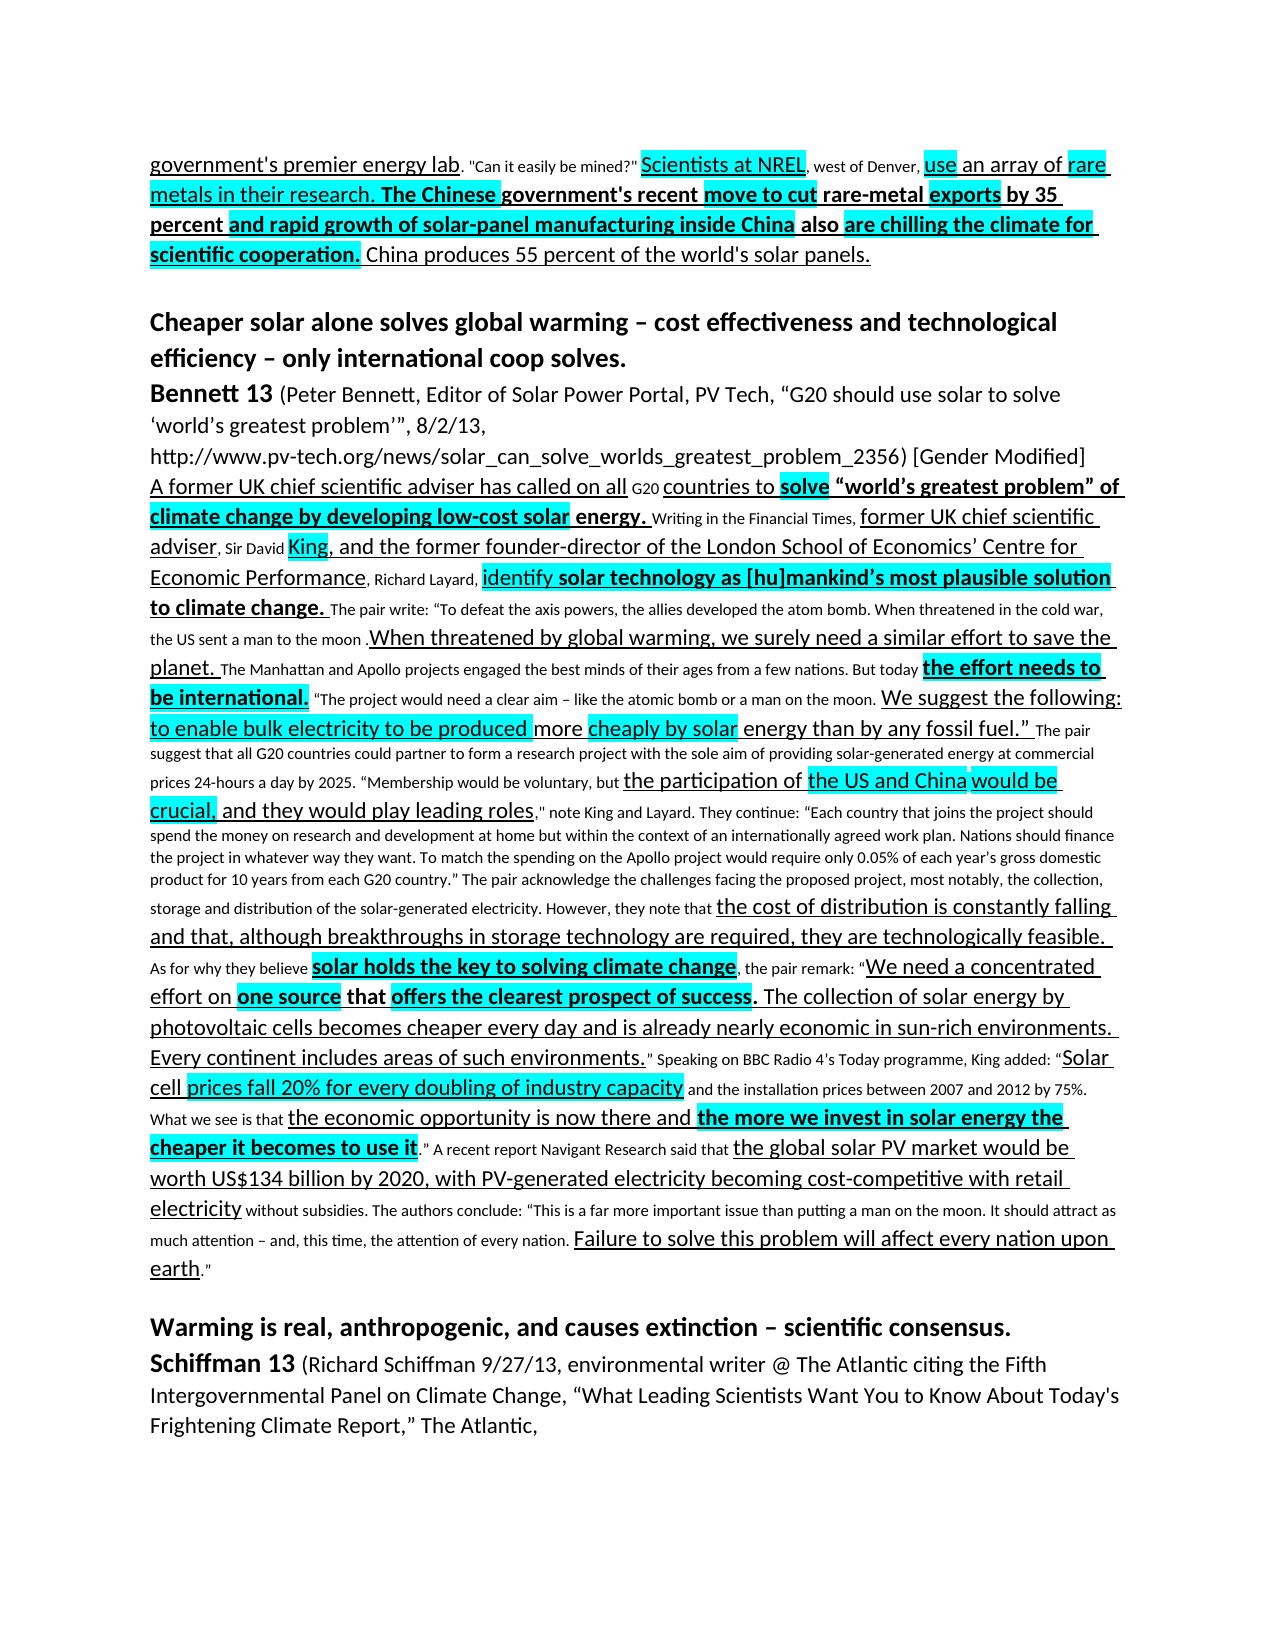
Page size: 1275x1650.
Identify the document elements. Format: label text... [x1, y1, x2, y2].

subtitle Warming is real, anthropogenic, and causes extinction – scientific consensus. [150, 1311, 1125, 1344]
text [150, 1346, 1125, 1440]
text A former UK chief scientific adviser has called on all G20 countries to solve “world’s greatest problem” of climate change by developing low-cost solar energy. Writing in the Financial Times, former UK chief scientific adviser, Sir David King, and the former founder-director of the London School of Economics’ Centre for Economic Performance, Richard Layard, identify solar technology as [hu]mankind’s most plausible solution to climate change. The pair write: “To defeat the axis powers, the allies developed the atom bomb. When threatened in the cold war, the US sent a man to the moon .When threatened by global warming, we surely need a similar effort to save the planet. The Manhattan and Apollo projects engaged the best minds of their ages from a few nations. But today the effort needs to be international. “The project would need a clear aim – like the atomic bomb or a man on the moon. We suggest the following: to enable bulk electricity to be produced more cheaply by solar energy than by any fossil fuel.” The pair suggest that all G20 countries could partner to form a research project with the sole aim of providing solar-generated energy at commercial prices 24-hours a day by 2025. “Membership would be voluntary, but the participation of the US and China would be crucial, and they would play leading roles," note King and Layard. They continue: “Each country that joins the project should spend the money on research and development at home but within the context of an internationally agreed work plan. Nations should finance the project in whatever way they want. To match the spending on the Apollo project would require only 0.05% of each year’s gross domestic product for 10 years from each G20 country.” The pair acknowledge the challenges facing the proposed project, most notably, the collection, storage and distribution of the solar-generated electricity. However, they note that the cost of distribution is constantly falling and that, although breakthroughs in storage technology are required, they are technologically feasible. As for why they believe solar holds the key to solving climate change, the pair remark: “We need a concentrated effort on one source that offers the clearest prospect of success. The collection of solar energy by photovoltaic cells becomes cheaper every day and is already nearly economic in sun-rich environments. Every continent includes areas of such environments.” Speaking on BBC Radio 4’s Today programme, King added: “Solar cell prices fall 20% for every doubling of industry capacity and the installation prices between 2007 and 2012 by 75%. What we see is that the economic opportunity is now there and the more we invest in solar energy the cheaper it becomes to use it.” A recent report Navigant Research said that the global solar PV market would be worth US$134 billion by 2020, with PV-generated electricity becoming cost-competitive with retail electricity without subsidies. The authors conclude: “This is a far more important issue than putting a man on the moon. It should attract as much attention – and, this time, the attention of every nation. Failure to solve this problem will affect every nation upon earth.” [150, 472, 1125, 1282]
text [150, 150, 1125, 269]
subtitle Cheaper solar alone solves global warming – cost effectiveness and technological efficiency – only international coop solves. [150, 305, 1125, 374]
text Bennett 13 (Peter Bennett, Editor of Solar Power Portal, PV Tech, “G20 should use solar to solve ‘world’s greatest problem’”, 8/2/13, http://www.pv-tech.org/news/solar_can_solve_worlds_greatest_problem_2356) [Gender Modified] [150, 376, 1125, 470]
